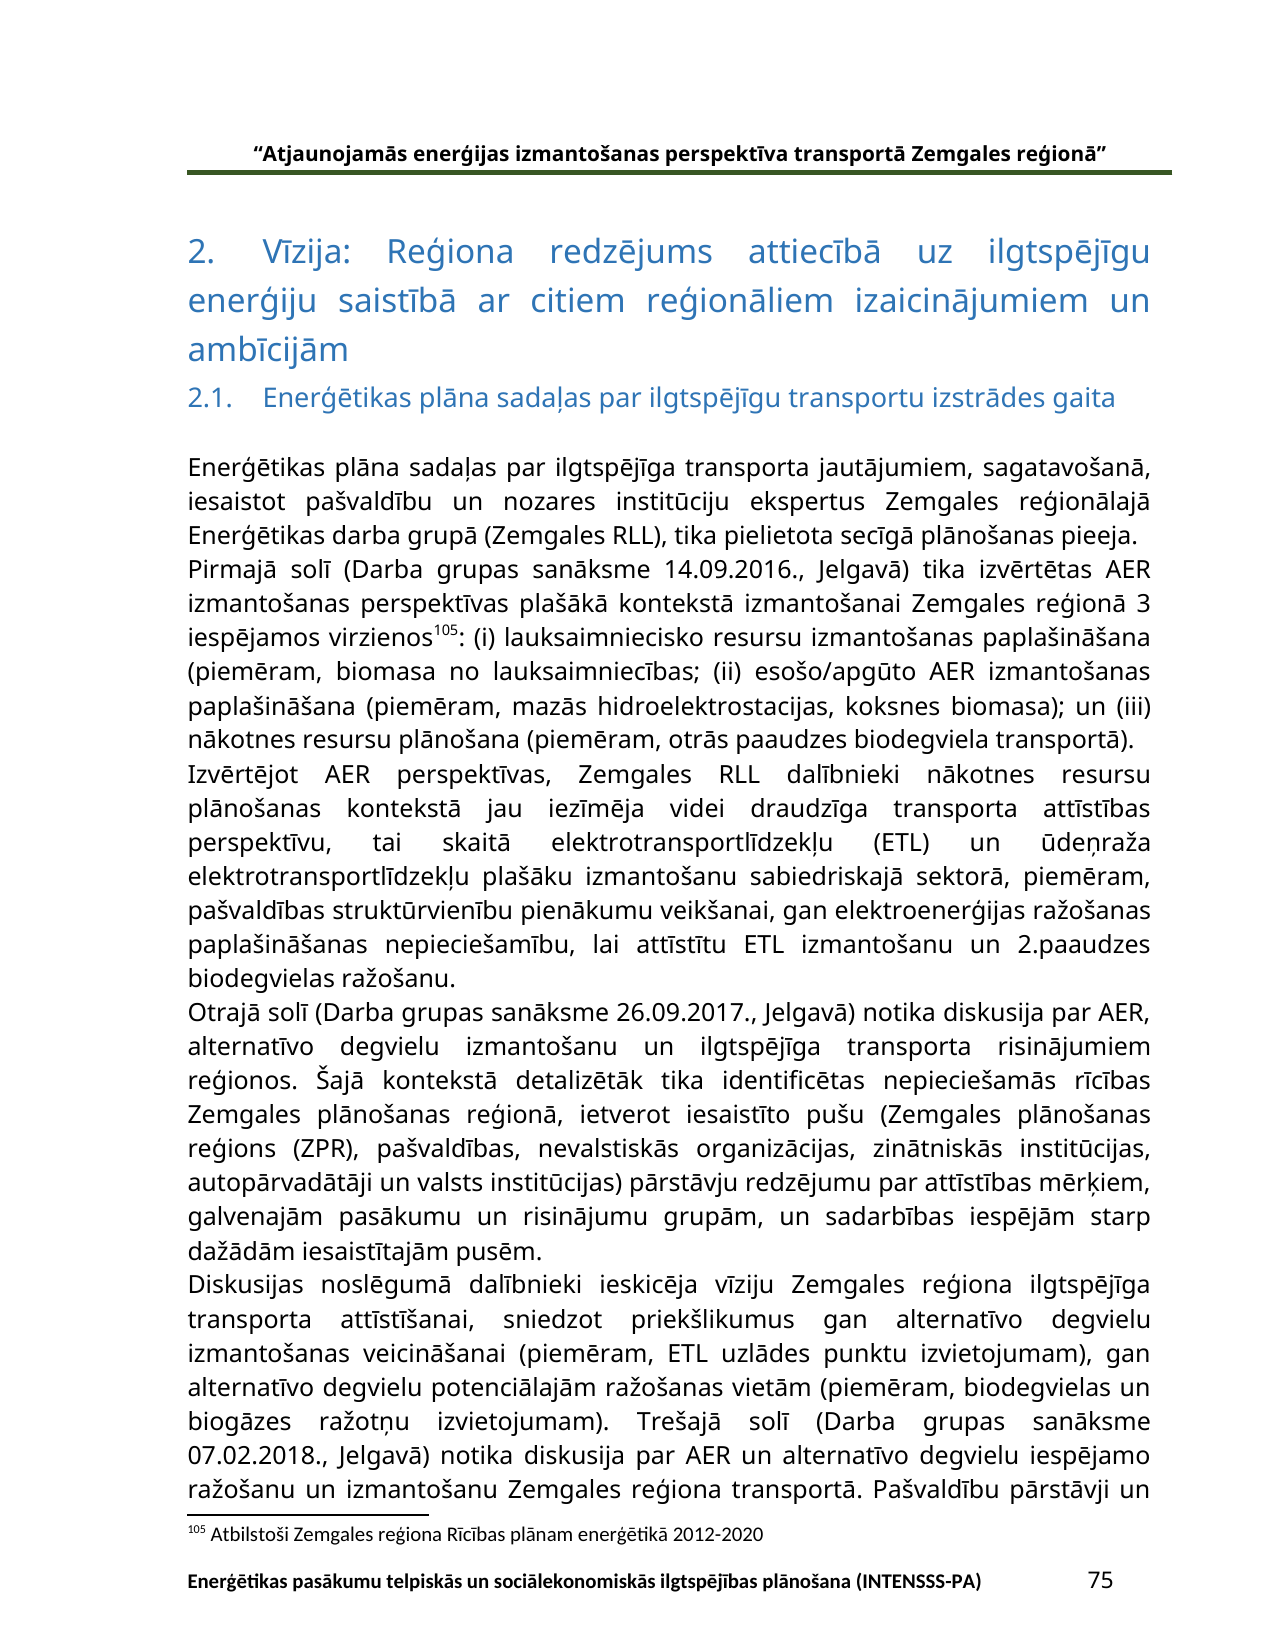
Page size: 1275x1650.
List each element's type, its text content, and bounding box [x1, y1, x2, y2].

text Pirmajā solī (Darba grupas sanāksme 14.09.2016., Jelgavā) tika izvērtētas AER izmantošanas perspektīvas plašākā kontekstā izmantošanai Zemgales reģionā 3 iespējamos virzienos: (i) lauksaimniecisko resursu izmantošanas paplašināšana (piemēram, biomasa no lauksaimniecības; (ii) esošo/apgūto AER izmantošanas paplašināšana (piemēram, mazās hidroelektrostacijas, koksnes biomasa); un (iii) nākotnes resursu plānošana (piemēram, otrās paaudzes biodegviela transportā). [187, 552, 1152, 756]
subtitle Enerģētikas plāna sadaļas par ilgtspējīgu transportu izstrādes gaita [187, 379, 1152, 416]
text Izvērtējot AER perspektīvas, Zemgales RLL dalībnieki nākotnes resursu plānošanas kontekstā jau iezīmēja videi draudzīga transporta attīstības perspektīvu, tai skaitā elektrotransportlīdzekļu (ETL) un ūdeņraža elektrotransportlīdzekļu plašāku izmantošanu sabiedriskajā sektorā, piemēram, pašvaldības struktūrvienību pienākumu veikšanai, gan elektroenerģijas ražošanas paplašināšanas nepieciešamību, lai attīstītu ETL izmantošanu un 2.paaudzes biodegvielas ražošanu. [187, 756, 1152, 995]
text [187, 1267, 1152, 1506]
subtitle Vīzija: Reģiona redzējums attiecībā uz ilgtspējīgu enerģiju saistībā ar citiem reģionāliem izaicinājumiem un ambīcijām [187, 228, 1152, 371]
text Otrajā solī (Darba grupas sanāksme 26.09.2017., Jelgavā) notika diskusija par AER, alternatīvo degvielu izmantošanu un ilgtspējīga transporta risinājumiem reģionos. Šajā kontekstā detalizētāk tika identificētas nepieciešamās rīcības Zemgales plānošanas reģionā, ietverot iesaistīto pušu (Zemgales plānošanas reģions (ZPR), pašvaldības, nevalstiskās organizācijas, zinātniskās institūcijas, autopārvadātāji un valsts institūcijas) pārstāvju redzējumu par attīstības mērķiem, galvenajām pasākumu un risinājumu grupām, un sadarbības iespējām starp dažādām iesaistītajām pusēm. [187, 995, 1152, 1267]
text Enerģētikas plāna sadaļas par ilgtspējīga transporta jautājumiem, sagatavošanā, iesaistot pašvaldību un nozares institūciju ekspertus Zemgales reģionālajā Enerģētikas darba grupā (Zemgales RLL), tika pielietota secīgā plānošanas pieeja. [187, 450, 1152, 552]
